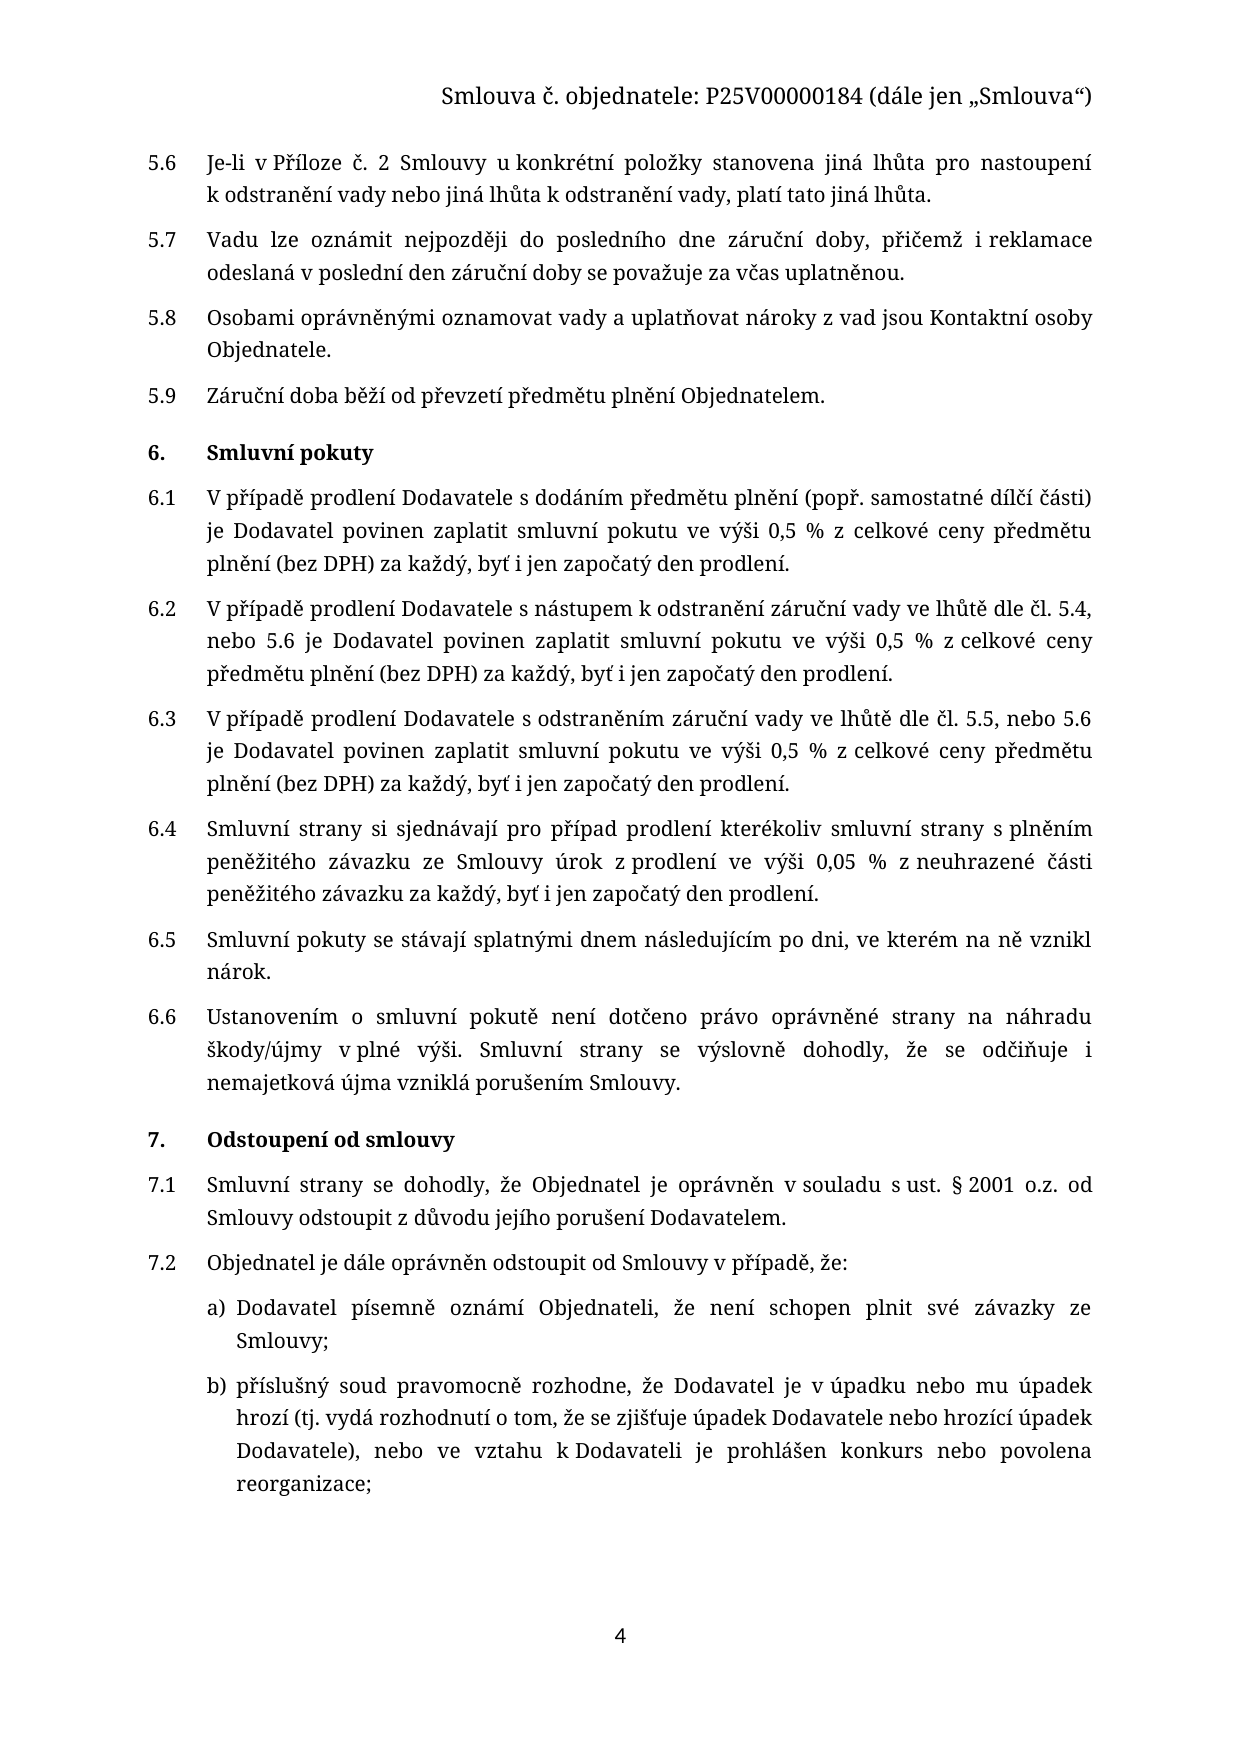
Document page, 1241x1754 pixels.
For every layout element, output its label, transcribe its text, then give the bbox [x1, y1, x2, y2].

list V případě prodlení Dodavatele s nástupem k odstranění záruční vady ve lhůtě dle čl. 5.4, nebo 5.6 je Dodavatel povinen zaplatit smluvní pokutu ve výši 0,5 % z celkové ceny předmětu plnění (bez DPH) za každý, byť i jen započatý den prodlení. [148, 594, 1093, 687]
list Osobami oprávněnými oznamovat vady a uplatňovat nároky z vad jsou Kontaktní osoby Objednatele. [148, 303, 1093, 364]
list příslušný soud pravomocně rozhodne, že Dodavatel je v úpadku nebo mu úpadek hrozí (tj. vydá rozhodnutí o tom, že se zjišťuje úpadek Dodavatele nebo hrozící úpadek Dodavatele), nebo ve vztahu k Dodavateli je prohlášen konkurs nebo povolena reorganizace; [207, 1371, 1093, 1497]
list Smluvní strany se dohodly, že Objednatel je oprávněn v souladu s ust. § 2001 o.z. od Smlouvy odstoupit z důvodu jejího porušení Dodavatelem. [148, 1170, 1093, 1231]
list Objednatel je dále oprávněn odstoupit od Smlouvy v případě, že: [148, 1248, 1093, 1276]
list Ustanovením o smluvní pokutě není dotčeno právo oprávněné strany na náhradu škody/újmy v plné výši. Smluvní strany se výslovně dohodly, že se odčiňuje i nemajetková újma vzniklá porušením Smlouvy. [148, 1002, 1093, 1096]
list Smluvní pokuty [148, 438, 1093, 467]
list Je-li v Příloze č. 2 Smlouvy u konkrétní položky stanovena jiná lhůta pro nastoupení k odstranění vady nebo jiná lhůta k odstranění vady, platí tato jiná lhůta. [148, 148, 1093, 209]
list Smluvní pokuty se stávají splatnými dnem následujícím po dni, ve kterém na ně vznikl nárok. [148, 925, 1093, 986]
list V případě prodlení Dodavatele s dodáním předmětu plnění (popř. samostatné dílčí části) je Dodavatel povinen zaplatit smluvní pokutu ve výši 0,5 % z celkové ceny předmětu plnění (bez DPH) za každý, byť i jen započatý den prodlení. [148, 483, 1093, 577]
list V případě prodlení Dodavatele s odstraněním záruční vady ve lhůtě dle čl. 5.5, nebo 5.6 je Dodavatel povinen zaplatit smluvní pokutu ve výši 0,5 % z celkové ceny předmětu plnění (bez DPH) za každý, byť i jen započatý den prodlení. [148, 704, 1093, 798]
list Odstoupení od smlouvy [148, 1125, 1093, 1154]
list Záruční doba běží od převzetí předmětu plnění Objednatelem. [148, 381, 1093, 409]
list Vadu lze oznámit nejpozději do posledního dne záruční doby, přičemž i reklamace odeslaná v poslední den záruční doby se považuje za včas uplatněnou. [148, 225, 1093, 286]
list Dodavatel písemně oznámí Objednateli, že není schopen plnit své závazky ze Smlouvy; [207, 1293, 1093, 1354]
list Smluvní strany si sjednávají pro případ prodlení kterékoliv smluvní strany s plněním peněžitého závazku ze Smlouvy úrok z prodlení ve výši 0,05 % z neuhrazené části peněžitého závazku za každý, byť i jen započatý den prodlení. [148, 814, 1093, 908]
